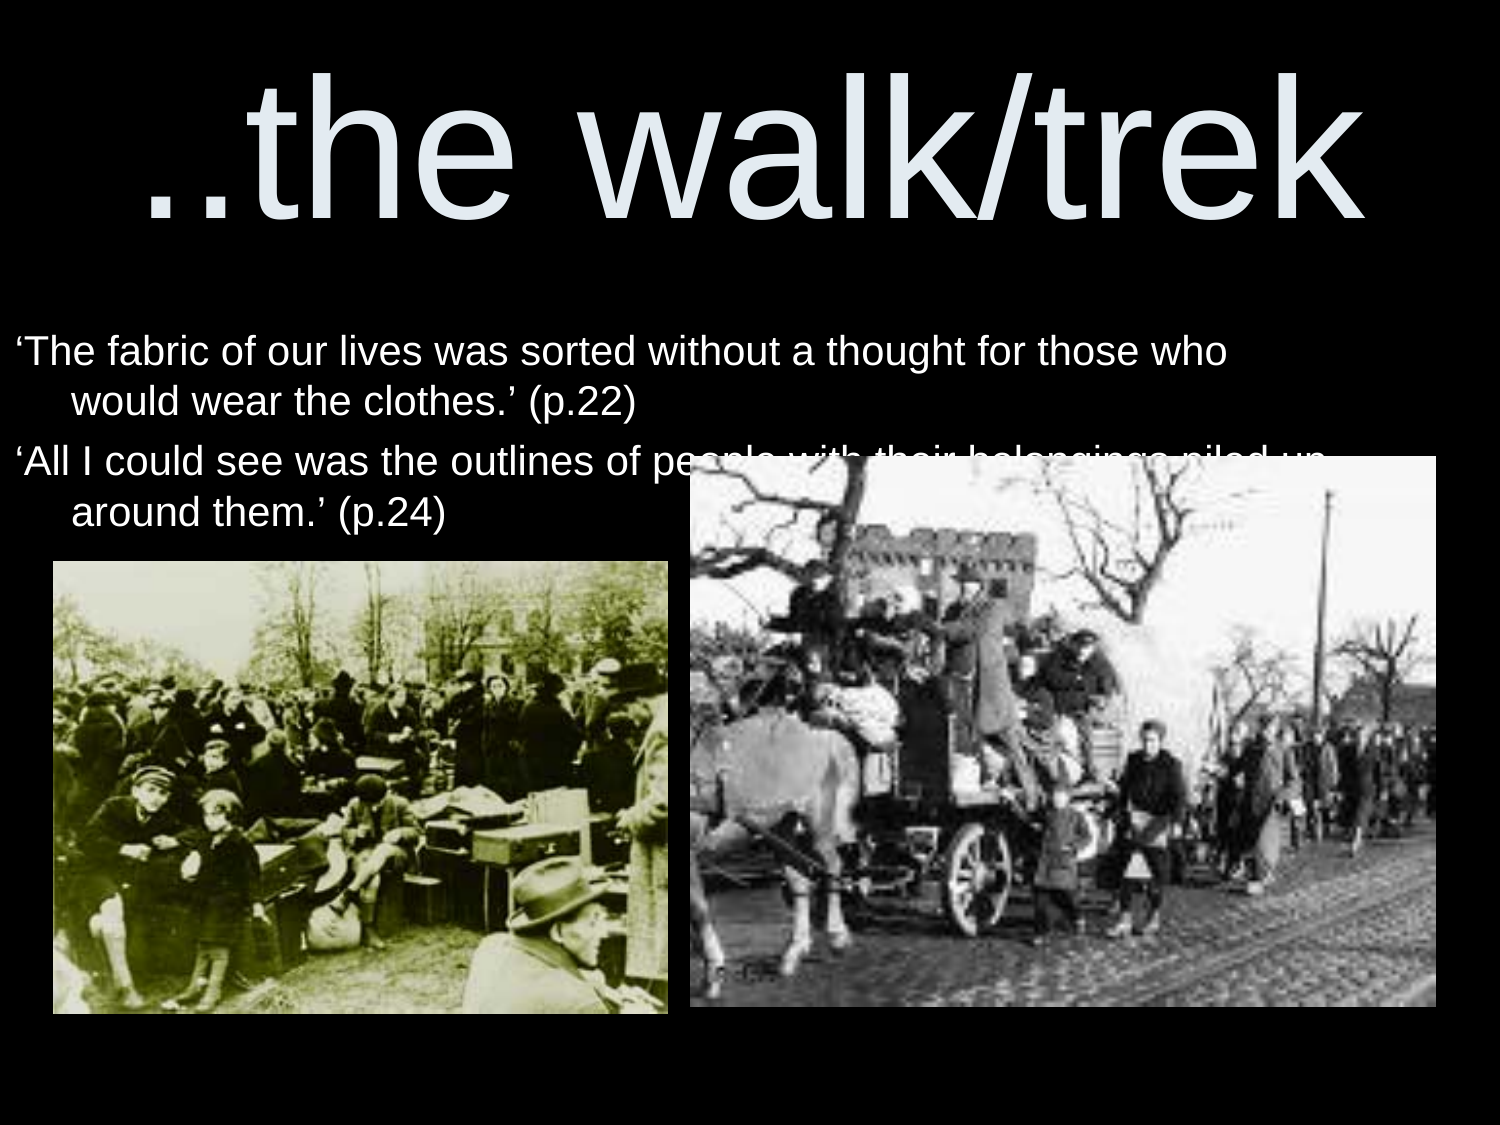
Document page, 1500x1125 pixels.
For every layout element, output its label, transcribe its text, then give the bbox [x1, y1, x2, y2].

title ..the walk/trek [75, 45, 1425, 233]
picture [690, 456, 1436, 1007]
picture [53, 561, 668, 1015]
